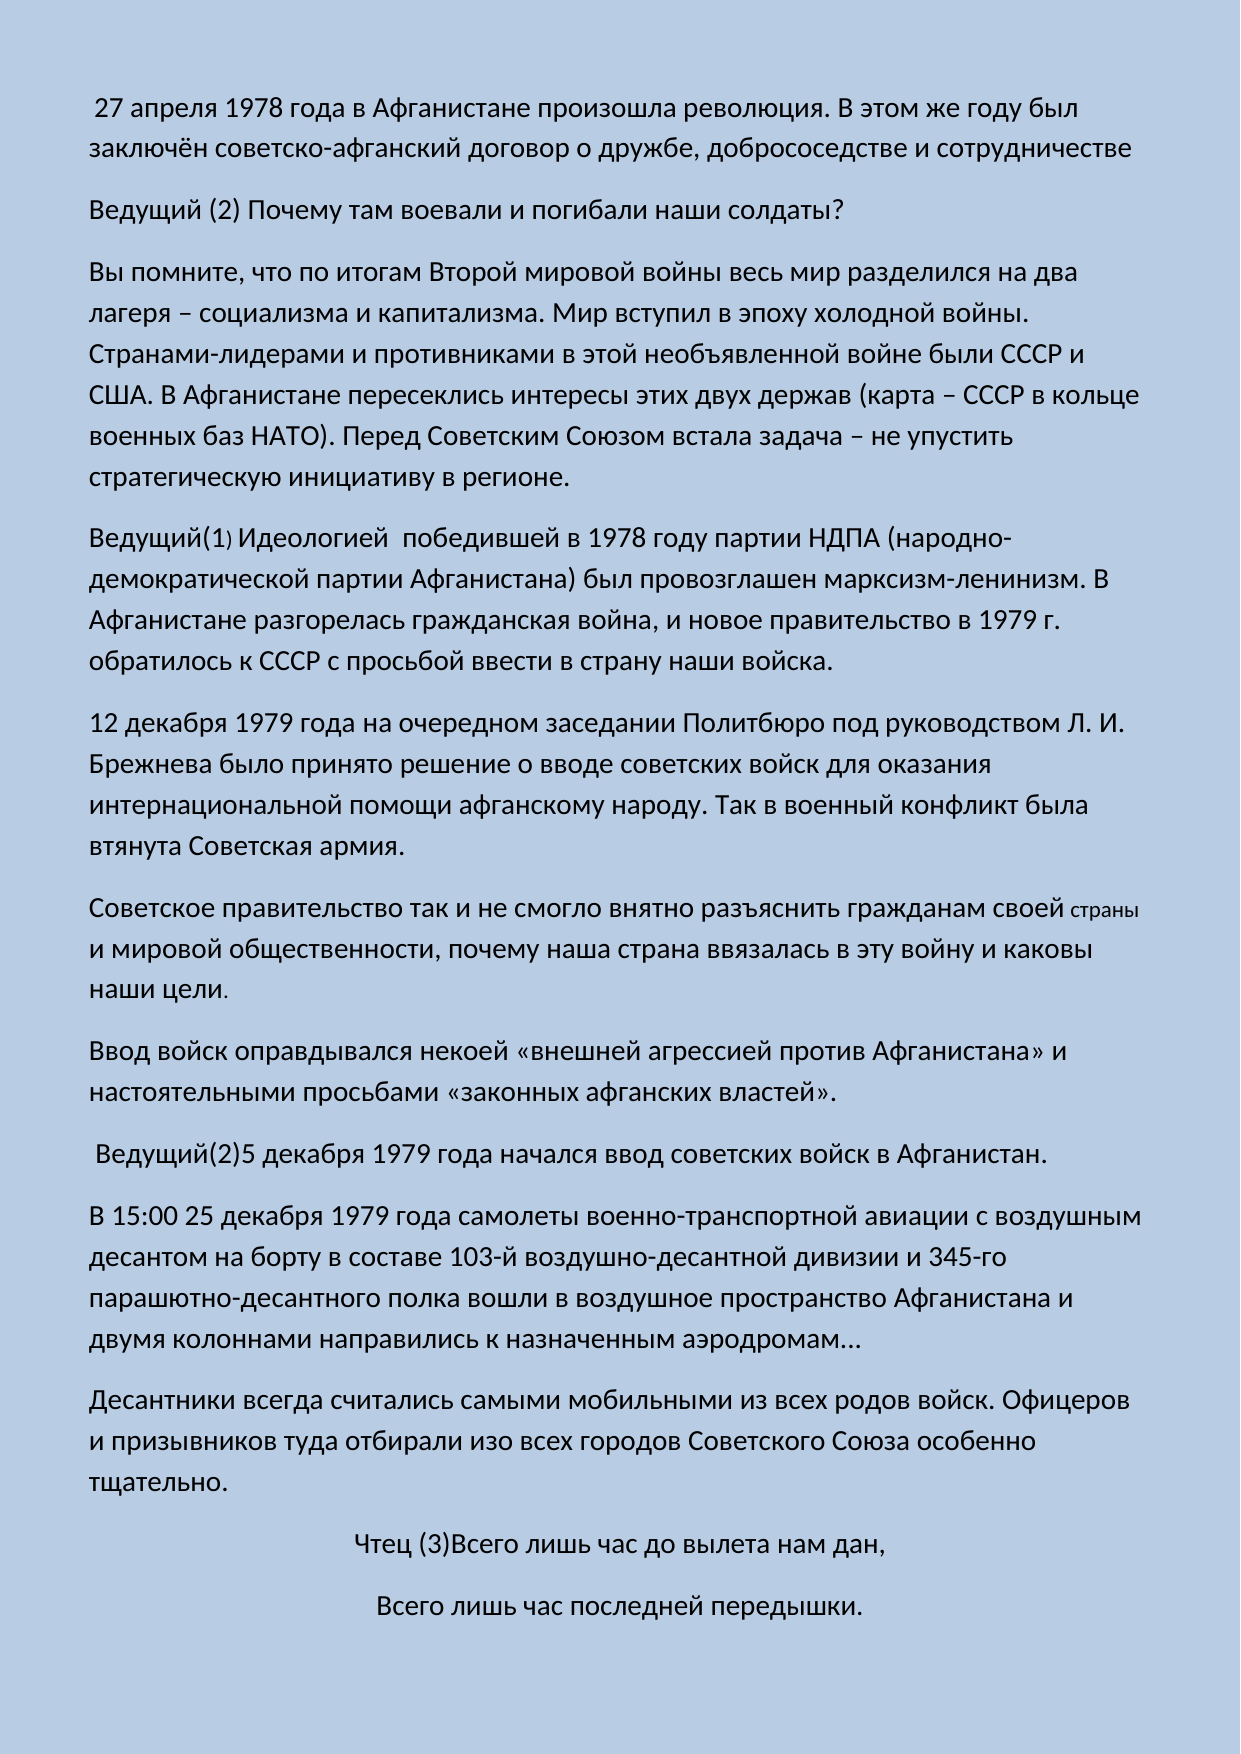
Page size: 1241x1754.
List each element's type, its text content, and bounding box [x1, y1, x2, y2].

text Ввод войск оправдывался некоей «внешней агрессией против Афганистана» и настоятельными просьбами «законных афганских властей». [89, 1032, 1152, 1109]
text Вы помните, что по итогам Второй мировой войны весь мир разделился на два лагеря – социализма и капитализма. Мир вступил в эпоху холодной войны. Странами-лидерами и противниками в этой необъявленной войне были СССР и США. В Афганистане пересеклись интересы этих двух держав (карта – СССР в кольце военных баз НАТО). Перед Советским Союзом встала задача – не упустить стратегическую инициативу в регионе. [89, 253, 1152, 493]
text Ведущий (2) Почему там воевали и погибали наши солдаты? [89, 191, 1152, 227]
text 27 апреля 1978 года в Афганистане произошла революция. В этом же году был заключён советско-афганский договор о дружбе, добрососедстве и сотрудничестве [89, 89, 1152, 165]
text Ведущий(2)5 декабря 1979 года начался ввод советских войск в Афганистан. [89, 1135, 1152, 1171]
text 12 декабря 1979 года на очередном заседании Политбюро под руководством Л. И. Брежнева было принято решение о вводе советских войск для оказания интернациональной помощи афганскому народу. Так в военный конфликт была втянута Советская армия. [89, 704, 1152, 863]
text Советское правительство так и не смогло внятно разъяснить гражданам своей страны и мировой общественности, почему наша страна ввязалась в эту войну и каковы наши цели. [89, 889, 1152, 1006]
text Десантники всегда считались самыми мобильными из всех родов войск. Офицеров и призывников туда отбирали изо всех городов Советского Союза особенно тщательно. [89, 1381, 1152, 1499]
text Ведущий(1) Идеологией победившей в 1978 году партии НДПА (народно-демократической партии Афганистана) был провозглашен марксизм-ленинизм. В Афганистане разгорелась гражданская война, и новое правительство в 1979 г. обратилось к СССР с просьбой ввести в страну наши войска. [89, 519, 1152, 678]
text Чтец (3)Всего лишь час до вылета нам дан, [89, 1525, 1152, 1561]
text Всего лишь час последней передышки. [89, 1587, 1152, 1622]
text В 15:00 25 декабря 1979 года самолеты военно-транспортной авиации с воздушным десантом на борту в составе 103-й воздушно-десантной дивизии и 345-го парашютно-десантного полка вошли в воздушное пространство Афганистана и двумя колоннами направились к назначенным аэродромам... [89, 1197, 1152, 1355]
